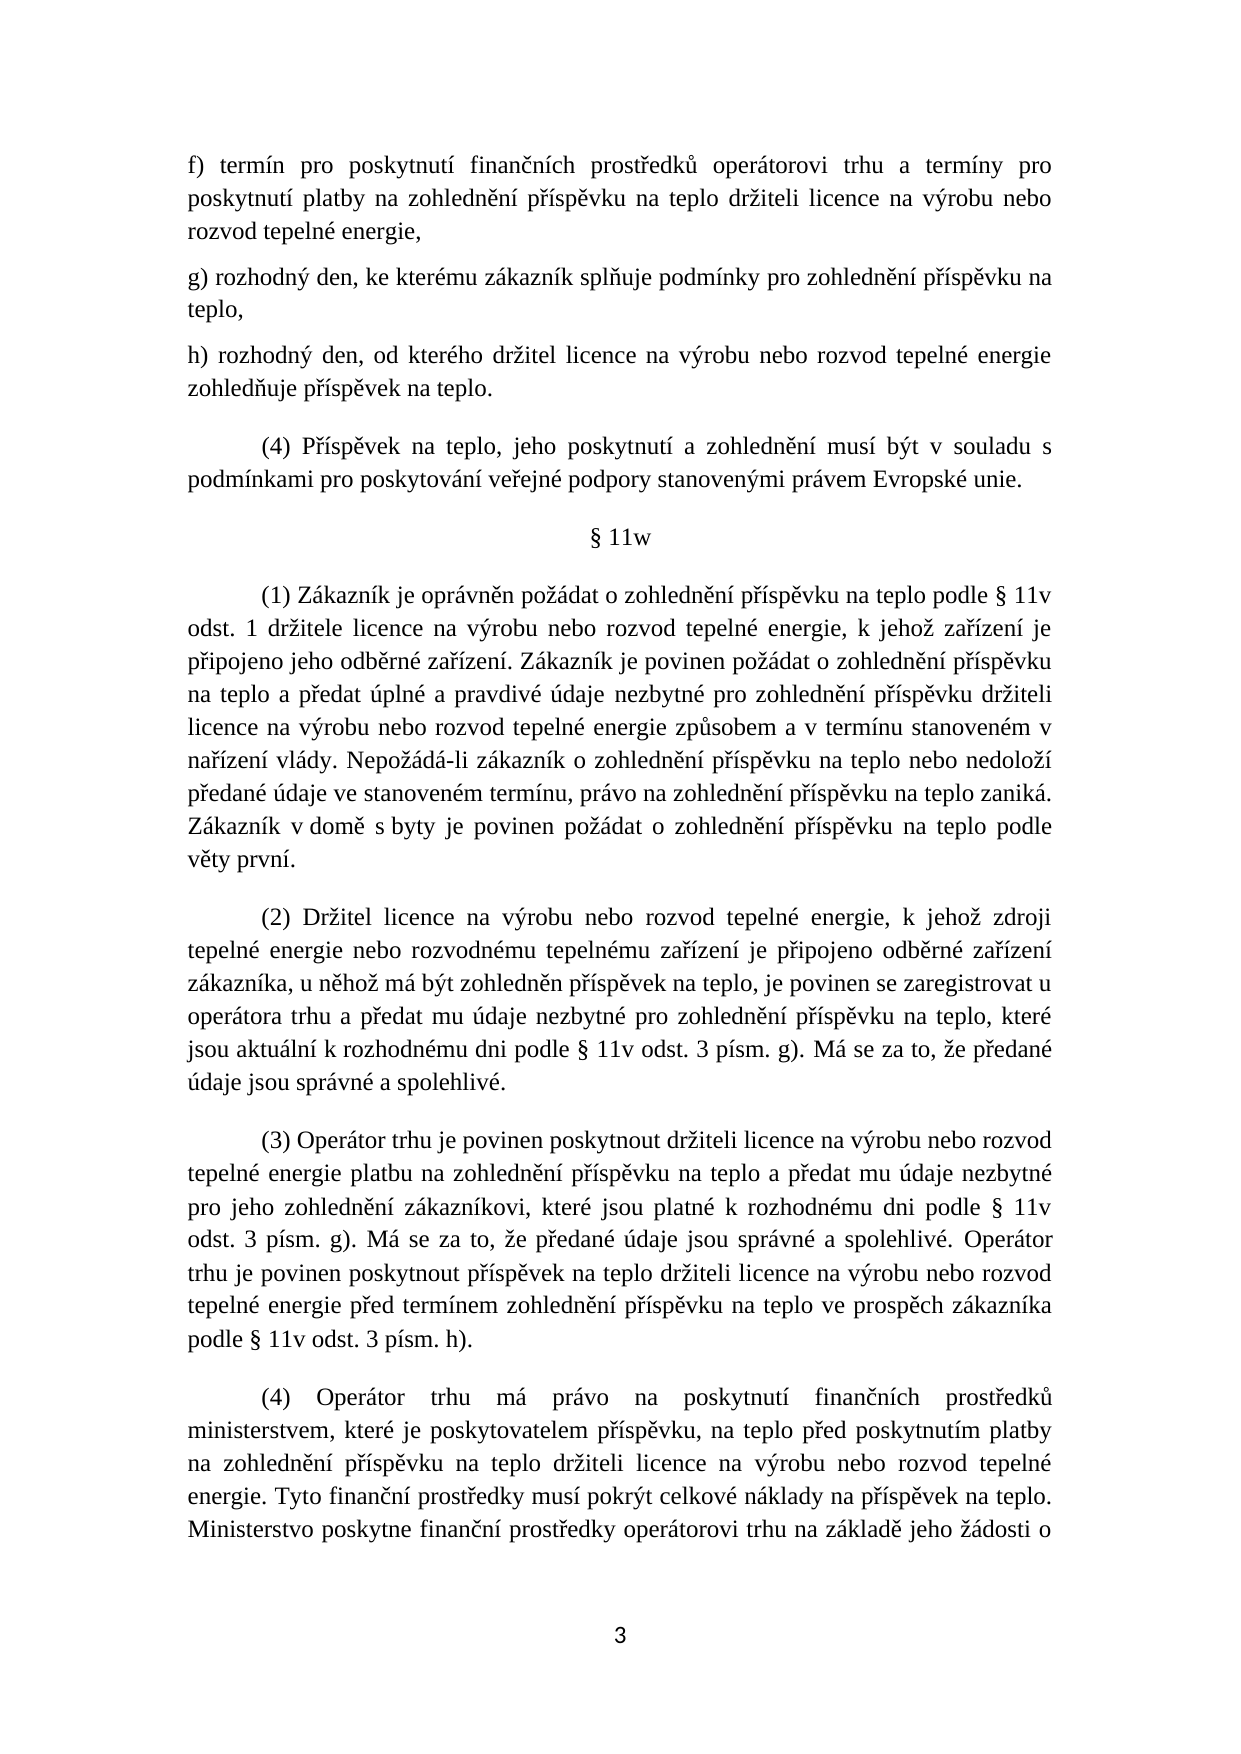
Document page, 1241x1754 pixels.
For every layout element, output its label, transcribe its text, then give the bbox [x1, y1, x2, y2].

text (2) Držitel licence na výrobu nebo rozvod tepelné energie, k jehož zdroji tepelné energie nebo rozvodnému tepelnému zařízení je připojeno odběrné zařízení zákazníka, u něhož má být zohledněn příspěvek na teplo, je povinen se zaregistrovat u operátora trhu a předat mu údaje nezbytné pro zohlednění příspěvku na teplo, které jsou aktuální k rozhodnému dni podle § 11v odst. 3 písm. g). Má se za to, že předané údaje jsou správné a spolehlivé. [187, 902, 1053, 1096]
text (4) Příspěvek na teplo, jeho poskytnutí a zohlednění musí být v souladu s podmínkami pro poskytování veřejné podpory stanovenými právem Evropské unie. [187, 431, 1053, 493]
text (1) Zákazník je oprávněn požádat o zohlednění příspěvku na teplo podle § 11v odst. 1 držitele licence na výrobu nebo rozvod tepelné energie, k jehož zařízení je připojeno jeho odběrné zařízení. Zákazník je povinen požádat o zohlednění příspěvku na teplo a předat úplné a pravdivé údaje nezbytné pro zohlednění příspěvku držiteli licence na výrobu nebo rozvod tepelné energie způsobem a v termínu stanoveném v nařízení vlády. Nepožádá-li zákazník o zohlednění příspěvku na teplo nebo nedoloží předané údaje ve stanoveném termínu, právo na zohlednění příspěvku na teplo zaniká. Zákazník v domě s byty je povinen požádat o zohlednění příspěvku na teplo podle věty první. [187, 580, 1053, 873]
text § 11w [187, 522, 1053, 551]
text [187, 1382, 1053, 1542]
text h) rozhodný den, od kterého držitel licence na výrobu nebo rozvod tepelné energie zohledňuje příspěvek na teplo. [187, 340, 1053, 402]
text (3) Operátor trhu je povinen poskytnout držiteli licence na výrobu nebo rozvod tepelné energie platbu na zohlednění příspěvku na teplo a předat mu údaje nezbytné pro jeho zohlednění zákazníkovi, které jsou platné k rozhodnému dni podle § 11v odst. 3 písm. g). Má se za to, že předané údaje jsou správné a spolehlivé. Operátor trhu je povinen poskytnout příspěvek na teplo držiteli licence na výrobu nebo rozvod tepelné energie před termínem zohlednění příspěvku na teplo ve prospěch zákazníka podle § 11v odst. 3 písm. h). [187, 1126, 1053, 1352]
text f) termín pro poskytnutí finančních prostředků operátorovi trhu a termíny pro poskytnutí platby na zohlednění příspěvku na teplo držiteli licence na výrobu nebo rozvod tepelné energie, [187, 150, 1053, 245]
text g) rozhodný den, ke kterému zákazník splňuje podmínky pro zohlednění příspěvku na teplo, [187, 262, 1053, 323]
